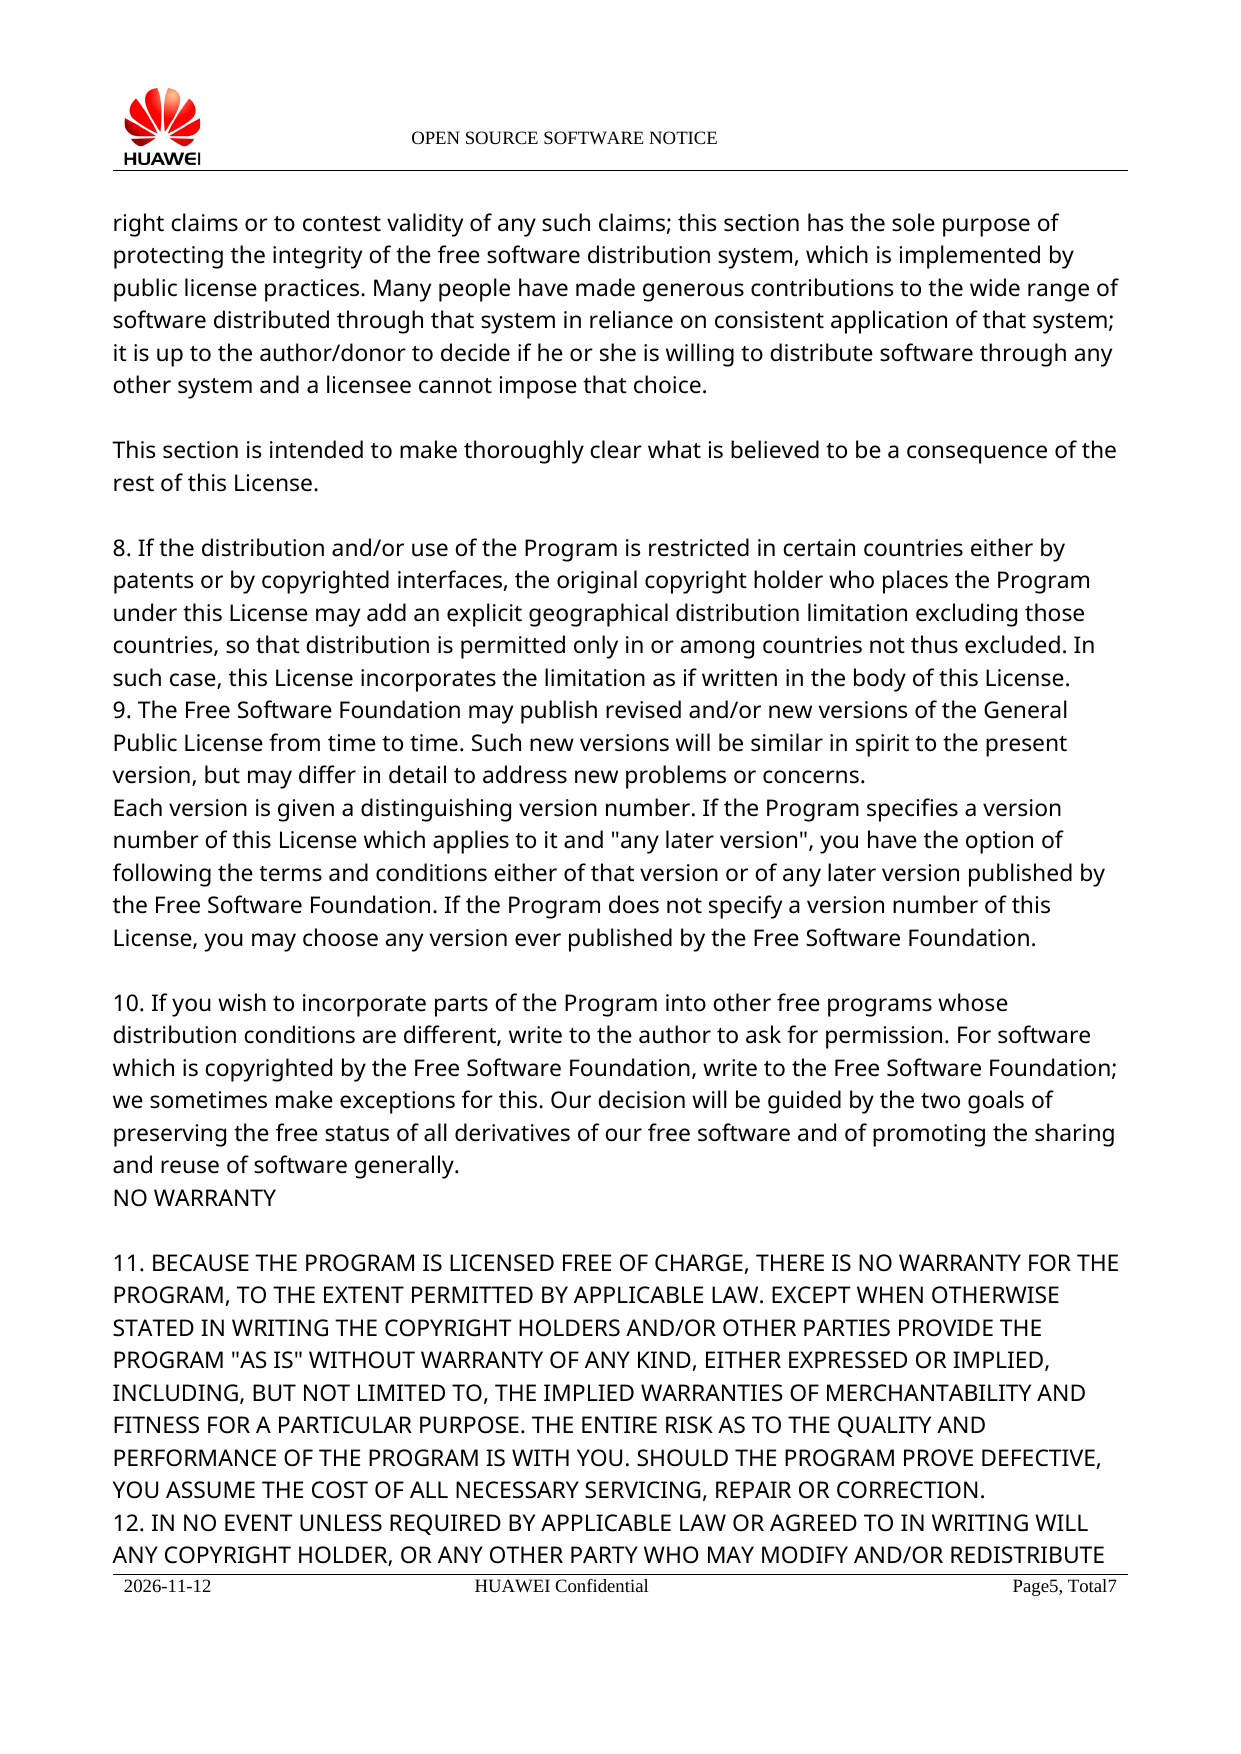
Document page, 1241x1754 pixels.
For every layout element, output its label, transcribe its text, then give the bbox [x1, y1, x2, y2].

text This section is intended to make thoroughly clear what is believed to be a consequence of the rest of this License. [112, 434, 1128, 499]
text Each version is given a distinguishing version number. If the Program specifies a version number of this License which applies to it and "any later version", you have the option of following the terms and conditions either of that version or of any later version published by the Free Software Foundation. If the Program does not specify a version number of this License, you may choose any version ever published by the Free Software Foundation. [112, 791, 1128, 954]
text NO WARRANTY [112, 1181, 1128, 1214]
text 9. The Free Software Foundation may publish revised and/or new versions of the General Public License from time to time. Such new versions will be similar in spirit to the present version, but may differ in detail to address new problems or concerns. [112, 694, 1128, 791]
text 10. If you wish to incorporate parts of the Program into other free programs whose distribution conditions are different, write to the author to ask for permission. For software which is copyrighted by the Free Software Foundation, write to the Free Software Foundation; we sometimes make exceptions for this. Our decision will be guided by the two goals of preserving the free status of all derivatives of our free software and of promoting the sharing and reuse of software generally. [112, 986, 1128, 1181]
text 11. BECAUSE THE PROGRAM IS LICENSED FREE OF CHARGE, THERE IS NO WARRANTY FOR THE PROGRAM, TO THE EXTENT PERMITTED BY APPLICABLE LAW. EXCEPT WHEN OTHERWISE STATED IN WRITING THE COPYRIGHT HOLDERS AND/OR OTHER PARTIES PROVIDE THE PROGRAM "AS IS" WITHOUT WARRANTY OF ANY KIND, EITHER EXPRESSED OR IMPLIED, INCLUDING, BUT NOT LIMITED TO, THE IMPLIED WARRANTIES OF MERCHANTABILITY AND FITNESS FOR A PARTICULAR PURPOSE. THE ENTIRE RISK AS TO THE QUALITY AND PERFORMANCE OF THE PROGRAM IS WITH YOU. SHOULD THE PROGRAM PROVE DEFECTIVE, YOU ASSUME THE COST OF ALL NECESSARY SERVICING, REPAIR OR CORRECTION. [112, 1246, 1128, 1506]
text 8. If the distribution and/or use of the Program is restricted in certain countries either by patents or by copyrighted interfaces, the original copyright holder who places the Program under this License may add an explicit geographical distribution limitation excluding those countries, so that distribution is permitted only in or among countries not thus excluded. In such case, this License incorporates the limitation as if written in the body of this License. [112, 531, 1128, 694]
picture [124, 88, 201, 165]
